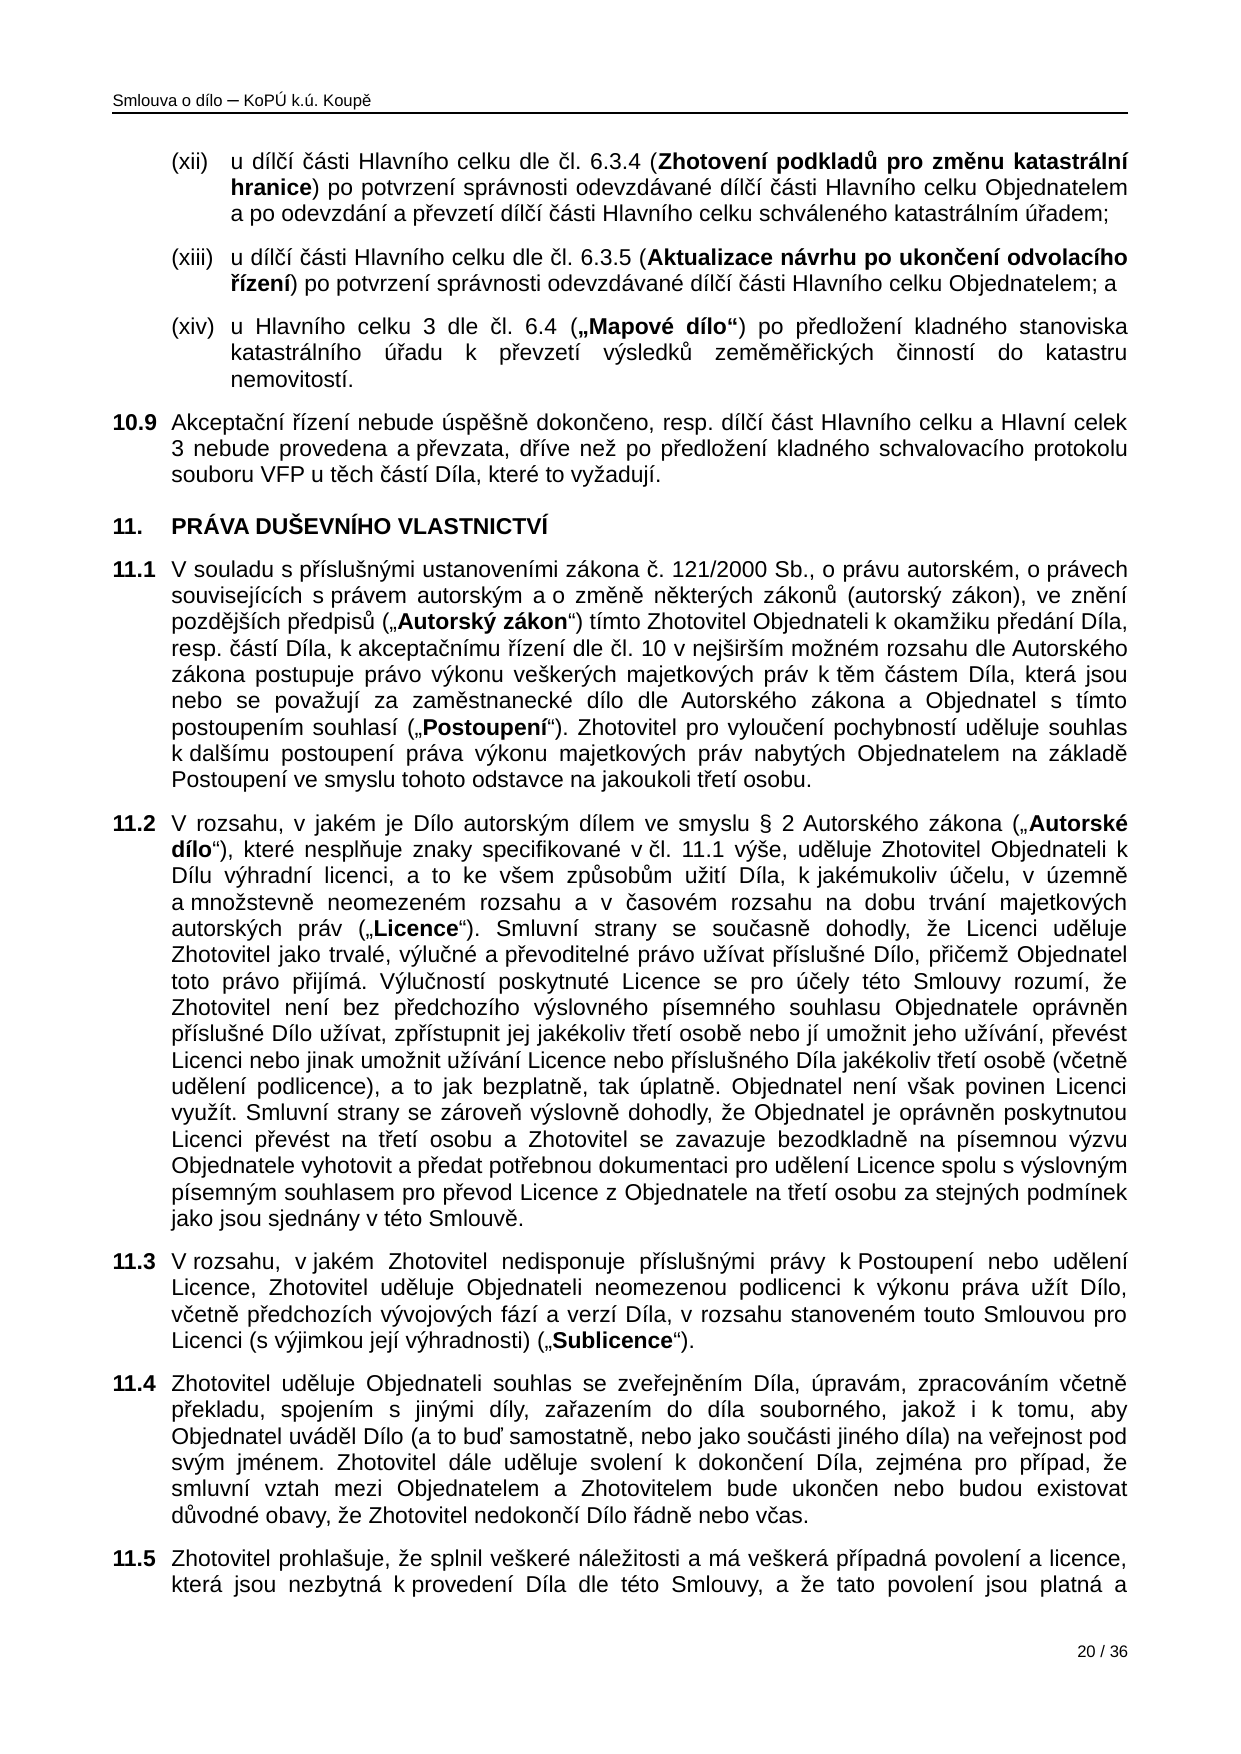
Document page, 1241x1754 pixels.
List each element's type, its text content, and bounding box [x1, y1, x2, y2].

list u Hlavního celku 3 dle čl. 6.4 („Mapové dílo“) po předložení kladného stanoviska katastrálního úřadu k převzetí výsledků zeměměřických činností do katastru nemovitostí. [171, 313, 1128, 392]
text Práva duševního vlastnictví [112, 513, 1128, 539]
list u dílčí části Hlavního celku dle čl. 6.3.4 (Zhotovení podkladů pro změnu katastrální hranice) po potvrzení správnosti odevzdávané dílčí části Hlavního celku Objednatelem a po odevzdání a převzetí dílčí části Hlavního celku schváleného katastrálním úřadem; [171, 148, 1128, 227]
text V souladu s příslušnými ustanoveními zákona č. 121/2000 Sb., o právu autorském, o právech souvisejících s právem autorským a o změně některých zákonů (autorský zákon), ve znění pozdějších předpisů („Autorský zákon“) tímto Zhotovitel Objednateli k okamžiku předání Díla, resp. částí Díla, k akceptačnímu řízení dle čl. 10 v nejširším možném rozsahu dle Autorského zákona postupuje právo výkonu veškerých majetkových práv k těm částem Díla, která jsou nebo se považují za zaměstnanecké dílo dle Autorského zákona a Objednatel s tímto postoupením souhlasí („Postoupení“). Zhotovitel pro vyloučení pochybností uděluje souhlas k dalšímu postoupení práva výkonu majetkových práv nabytých Objednatelem na základě Postoupení ve smyslu tohoto odstavce na jakoukoli třetí osobu. [112, 556, 1128, 793]
text Zhotovitel uděluje Objednateli souhlas se zveřejněním Díla, úpravám, zpracováním včetně překladu, spojením s jinými díly, zařazením do díla souborného, jakož i k tomu, aby Objednatel uváděl Dílo (a to buď samostatně, nebo jako součásti jiného díla) na veřejnost pod svým jménem. Zhotovitel dále uděluje svolení k dokončení Díla, zejména pro případ, že smluvní vztah mezi Objednatelem a Zhotovitelem bude ukončen nebo budou existovat důvodné obavy, že Zhotovitel nedokončí Dílo řádně nebo včas. [112, 1370, 1128, 1528]
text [112, 1545, 1128, 1597]
text V rozsahu, v jakém je Dílo autorským dílem ve smyslu § 2 Autorského zákona („Autorské dílo“), které nesplňuje znaky specifikované v čl. 11.1 výše, uděluje Zhotovitel Objednateli k Dílu výhradní licenci, a to ke všem způsobům užití Díla, k jakémukoliv účelu, v územně a množstevně neomezeném rozsahu a v časovém rozsahu na dobu trvání majetkových autorských práv („Licence“). Smluvní strany se současně dohodly, že Licenci uděluje Zhotovitel jako trvalé, výlučné a převoditelné právo užívat příslušné Dílo, přičemž Objednatel toto právo přijímá. Výlučností poskytnuté Licence se pro účely této Smlouvy rozumí, že Zhotovitel není bez předchozího výslovného písemného souhlasu Objednatele oprávněn příslušné Dílo užívat, zpřístupnit jej jakékoliv třetí osobě nebo jí umožnit jeho užívání, převést Licenci nebo jinak umožnit užívání Licence nebo příslušného Díla jakékoliv třetí osobě (včetně udělení podlicence), a to jak bezplatně, tak úplatně. Objednatel není však povinen Licenci využít. Smluvní strany se zároveň výslovně dohodly, že Objednatel je oprávněn poskytnutou Licenci převést na třetí osobu a Zhotovitel se zavazuje bezodkladně na písemnou výzvu Objednatele vyhotovit a předat potřebnou dokumentaci pro udělení Licence spolu s výslovným písemným souhlasem pro převod Licence z Objednatele na třetí osobu za stejných podmínek jako jsou sjednány v této Smlouvě. [112, 809, 1128, 1231]
list u dílčí části Hlavního celku dle čl. 6.3.5 (Aktualizace návrhu po ukončení odvolacího řízení) po potvrzení správnosti odevzdávané dílčí části Hlavního celku Objednatelem; a [171, 243, 1128, 296]
text Akceptační řízení nebude úspěšně dokončeno, resp. dílčí část Hlavního celku a Hlavní celek 3 nebude provedena a převzata, dříve než po předložení kladného schvalovacího protokolu souboru VFP u těch částí Díla, které to vyžadují. [112, 408, 1128, 488]
text V rozsahu, v jakém Zhotovitel nedisponuje příslušnými právy k Postoupení nebo udělení Licence, Zhotovitel uděluje Objednateli neomezenou podlicenci k výkonu práva užít Dílo, včetně předchozích vývojových fází a verzí Díla, v rozsahu stanoveném touto Smlouvou pro Licenci (s výjimkou její výhradnosti) („Sublicence“). [112, 1248, 1128, 1353]
